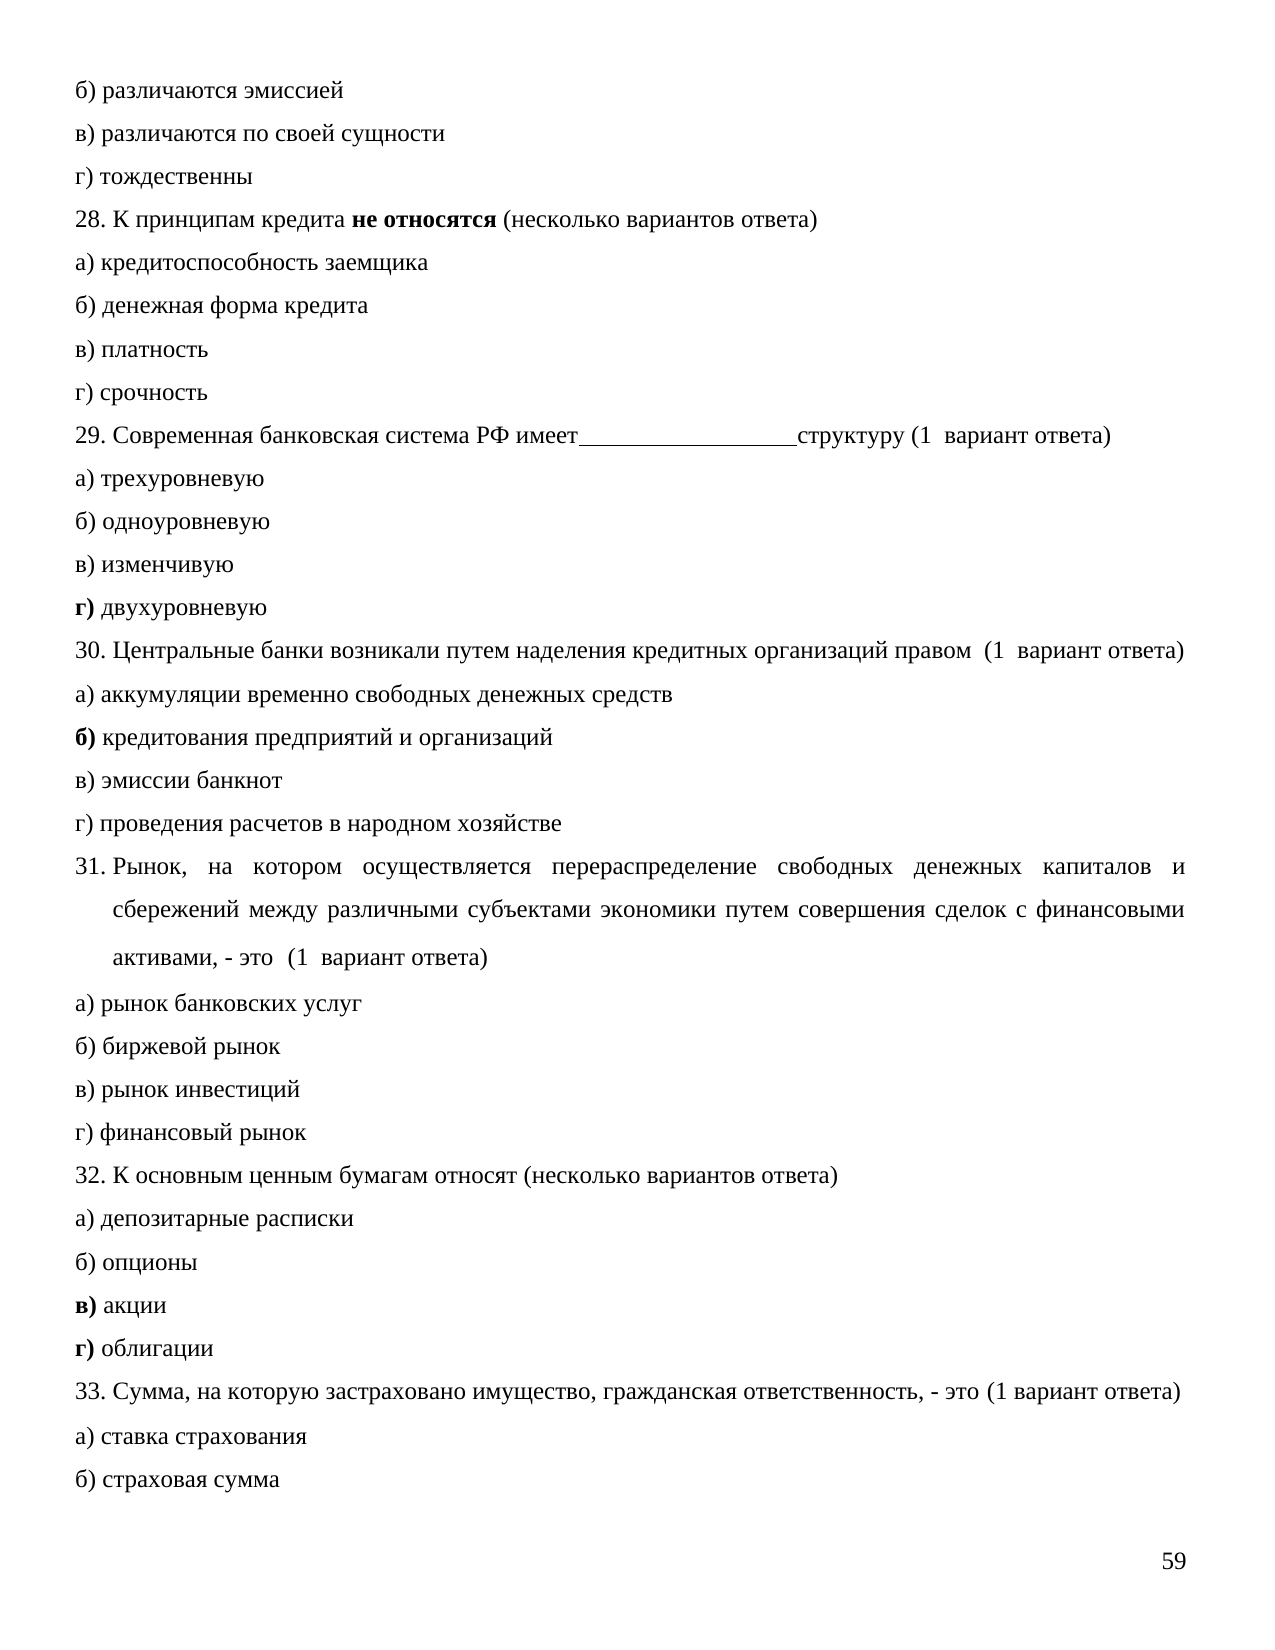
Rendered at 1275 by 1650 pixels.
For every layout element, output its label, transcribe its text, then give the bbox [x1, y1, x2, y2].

text б) биржевой рынок [75, 1031, 1186, 1060]
list Современная банковская система РФ имеет структуру (1 вариант ответа) [75, 420, 1186, 449]
text в) изменчивую [75, 549, 1186, 578]
text а) кредитоспособность заемщика [75, 247, 1186, 276]
list Рынок, на котором осуществляется перераспределение свободных денежных капиталов и сбережений между различными субъектами экономики путем совершения сделок с финансовыми активами, - это (1 вариант ответа) [75, 851, 1186, 972]
text б) денежная форма кредита [75, 291, 1186, 319]
text г) двухуровневую [75, 592, 1186, 621]
text в) акции [75, 1290, 1186, 1318]
text г) облигации [75, 1333, 1186, 1362]
list Сумма, на которую застраховано имущество, гражданская ответственность, - это (1 вариант ответа) [75, 1376, 1186, 1405]
text в) различаются по своей сущности [75, 118, 1186, 147]
text г) проведения расчетов в народном хозяйстве [75, 808, 1186, 837]
text в) эмиссии банкнот [75, 765, 1186, 794]
list К принципам кредита не относятся (несколько вариантов ответа) [75, 204, 1186, 233]
text а) трехуровневую [75, 463, 1186, 492]
text в) рынок инвестиций [75, 1074, 1186, 1103]
text а) рынок банковских услуг [75, 988, 1186, 1017]
text а) ставка страхования [75, 1421, 1186, 1449]
text б) страховая сумма [75, 1464, 1186, 1493]
list К основным ценным бумагам относят (несколько вариантов ответа) [75, 1160, 1186, 1189]
list Центральные банки возникали путем наделения кредитных организаций правом (1 вариант ответа) [75, 636, 1186, 664]
text б) кредитования предприятий и организаций [75, 722, 1186, 751]
text г) финансовый рынок [75, 1117, 1186, 1146]
text б) одноуровневую [75, 506, 1186, 535]
text б) опционы [75, 1247, 1186, 1275]
text г) тождественны [75, 161, 1186, 190]
text а) аккумуляции временно свободных денежных средств [75, 679, 1186, 707]
text б) различаются эмиссией [75, 75, 1186, 104]
text а) депозитарные расписки [75, 1203, 1186, 1232]
text в) платность [75, 334, 1186, 362]
text г) срочность [75, 377, 1186, 406]
